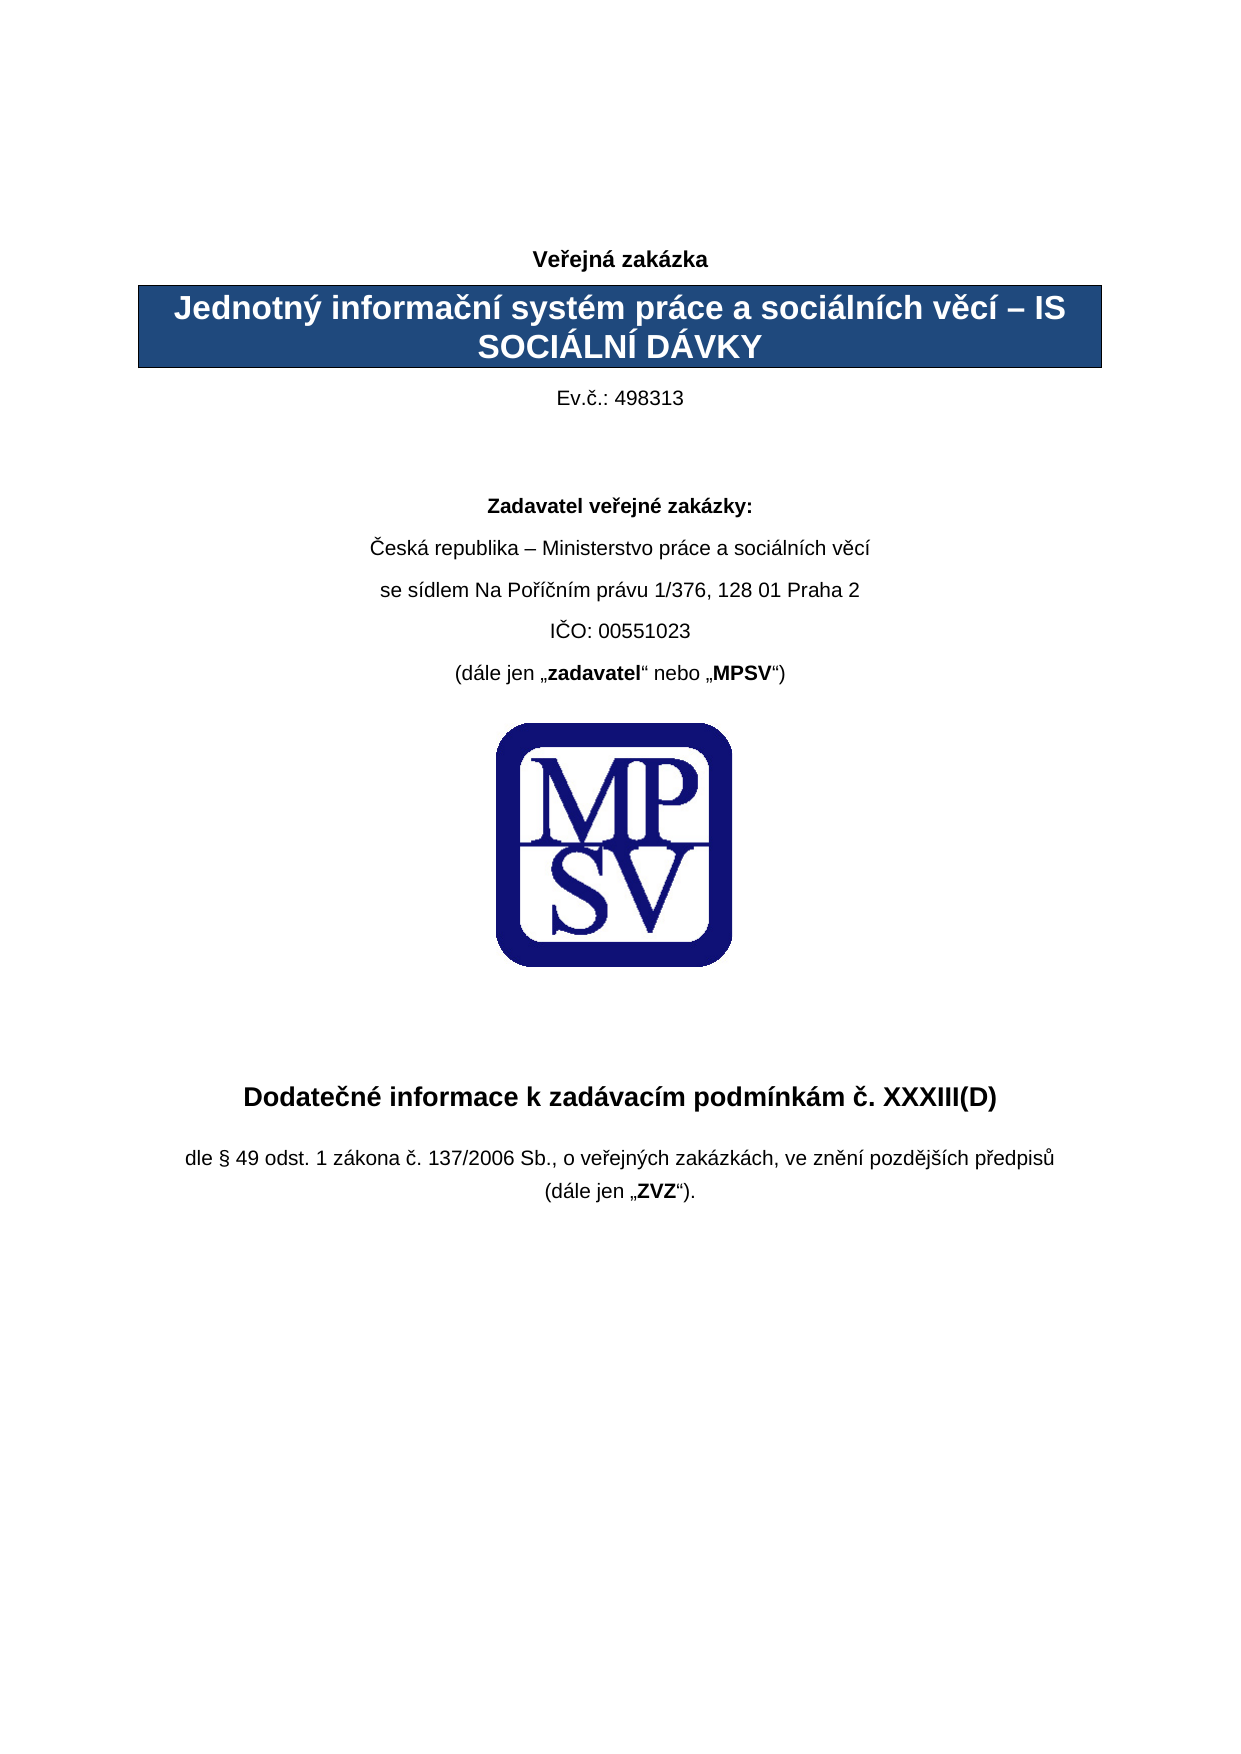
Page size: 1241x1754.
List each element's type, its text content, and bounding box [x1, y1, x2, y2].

text dle § 49 odst. 1 zákona č. 137/2006 Sb., o veřejných zakázkách, ve znění pozdějších předpisů [148, 1136, 1093, 1169]
text Dodatečné informace k zadávacím podmínkám č. XXXIII(D) [148, 1081, 1093, 1112]
text Jednotný informační systém práce a sociálních věcí – IS SOCIÁLNÍ DÁVKY [139, 286, 1101, 367]
text Zadavatel veřejné zakázky: [148, 489, 1093, 518]
picture [496, 723, 733, 967]
text Veřejná zakázka [148, 243, 1093, 273]
text (dále jen „ZVZ“). [148, 1169, 1093, 1203]
text (dále jen „zadavatel“ nebo „MPSV“) [148, 656, 1093, 685]
text Ev.č.: 498313 [148, 381, 1093, 410]
text IČO: 00551023 [148, 614, 1093, 643]
text se sídlem Na Poříčním právu 1/376, 128 01 Praha 2 [148, 572, 1093, 602]
text Česká republika – Ministerstvo práce a sociálních věcí [148, 531, 1093, 560]
